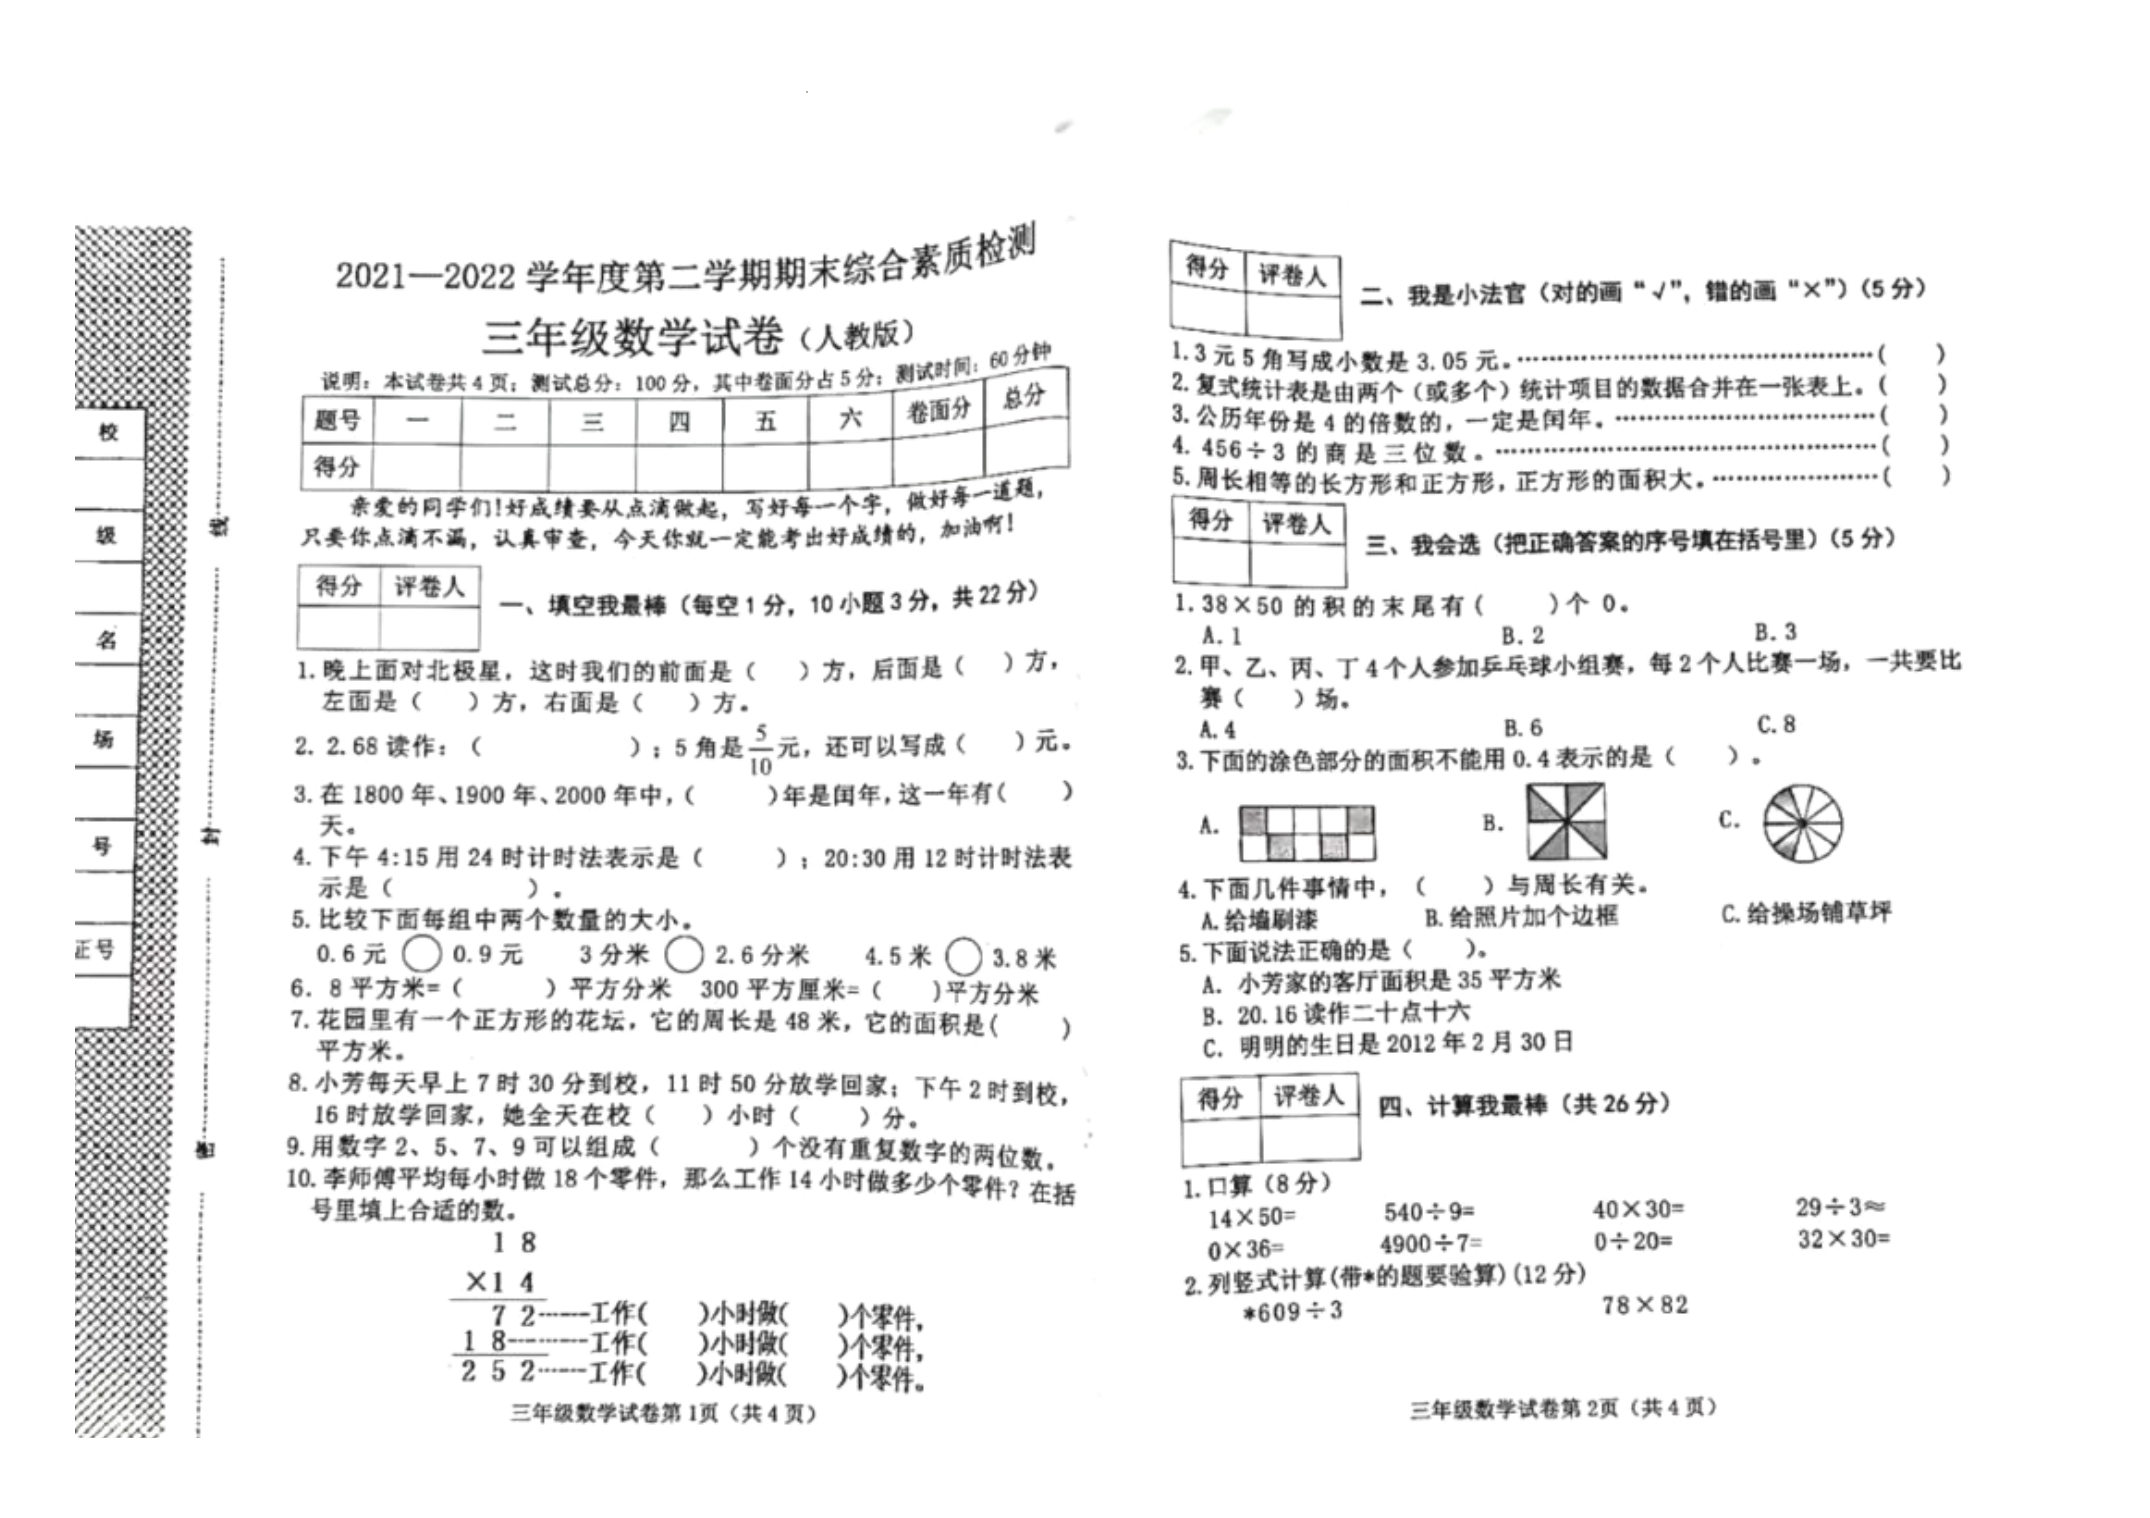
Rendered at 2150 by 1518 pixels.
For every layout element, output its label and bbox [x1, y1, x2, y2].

picture [75, 101, 2072, 1438]
